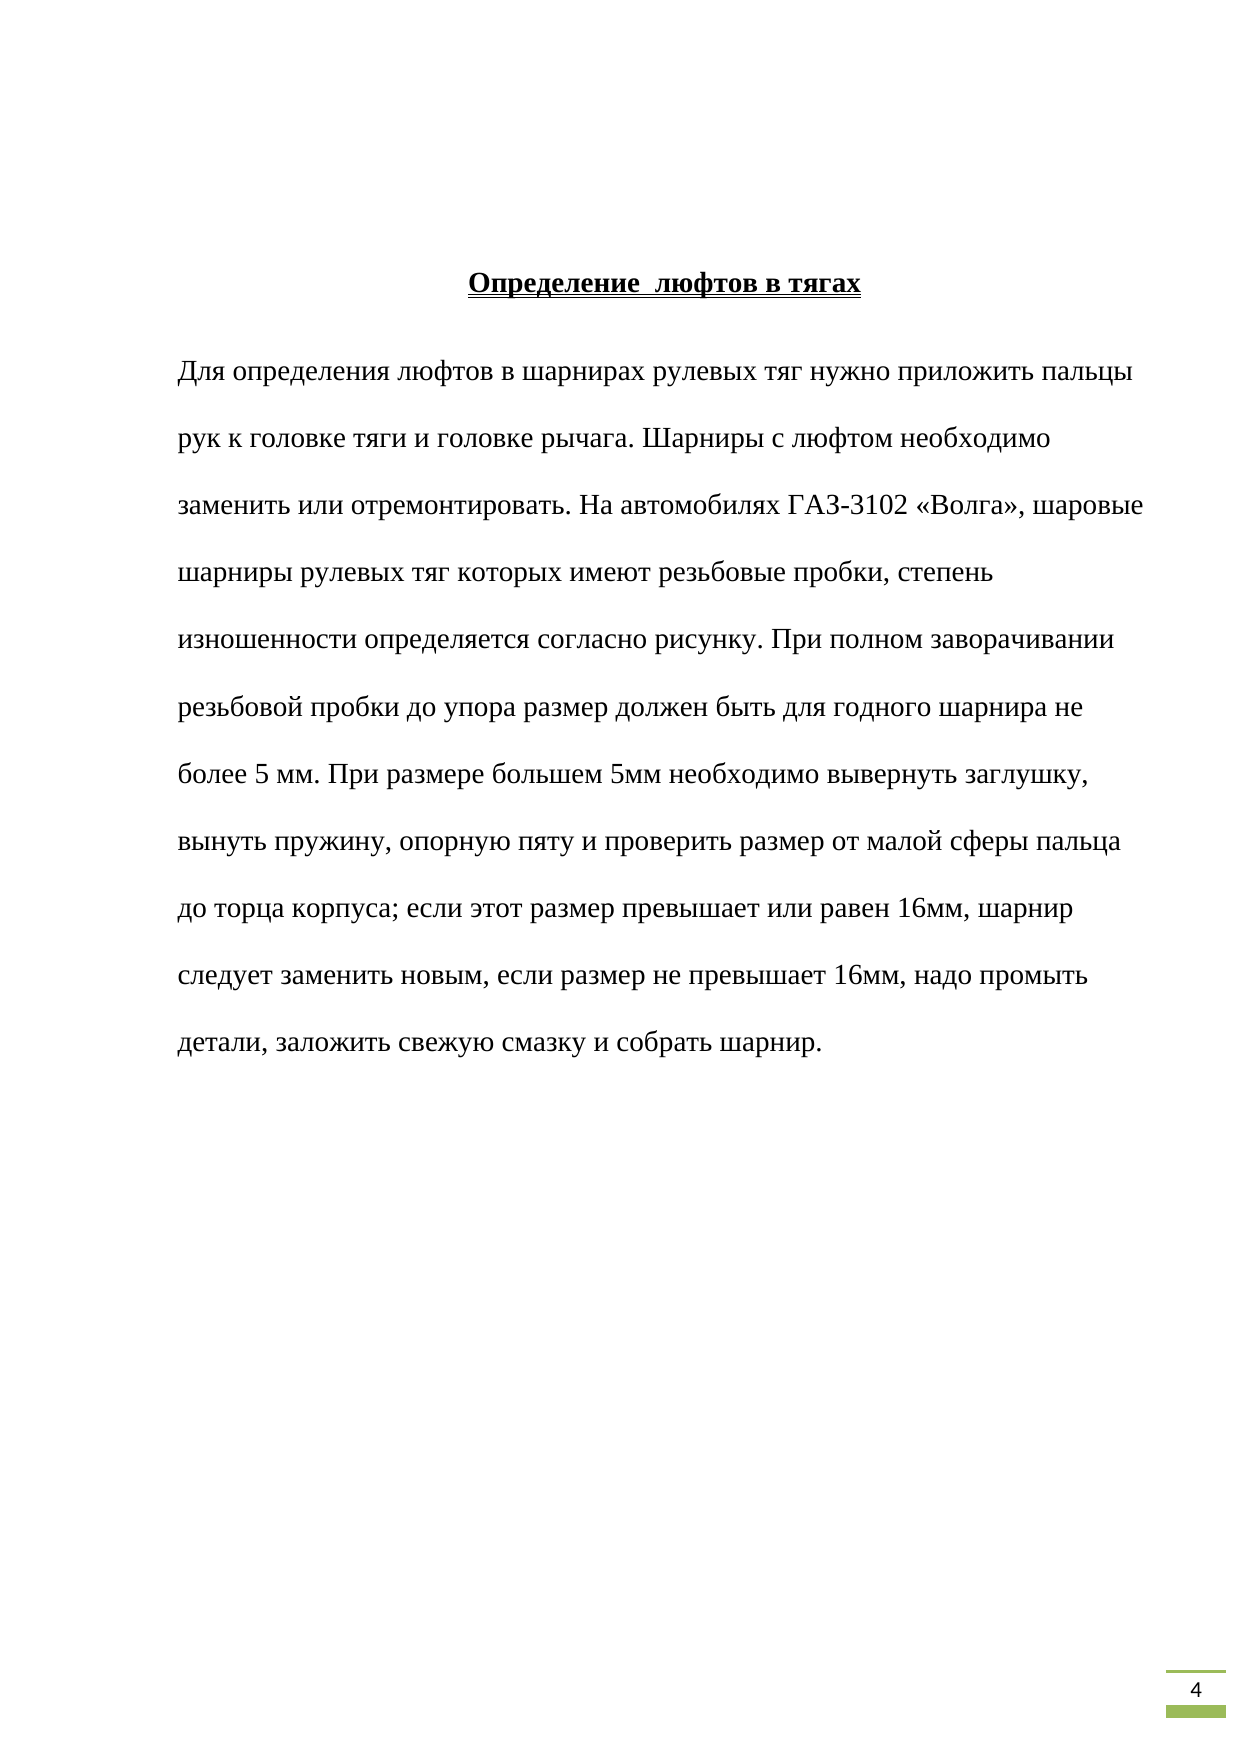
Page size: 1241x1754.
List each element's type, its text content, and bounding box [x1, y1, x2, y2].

text Для определения люфтов в шарнирах рулевых тяг нужно приложить пальцы рук к головке тяги и головке рычага. Шарниры с люфтом необходимо заменить или отремонтировать. На автомобилях ГАЗ-3102 «Волга», шаровые шарниры рулевых тяг которых имеют резьбовые пробки, степень изношенности определяется согласно рисунку. При полном заворачивании резьбовой пробки до упора размер должен быть для годного шарнира не более 5 мм. При размере большем 5мм необходимо вывернуть заглушку, вынуть пружину, опорную пяту и проверить размер от малой сферы пальца до торца корпуса; если этот размер превышает или равен 16мм, шарнир следует заменить новым, если размер не превышает 16мм, надо промыть детали, заложить свежую смазку и собрать шарнир. [177, 353, 1152, 1058]
text Определение люфтов в тягах [177, 265, 1152, 299]
